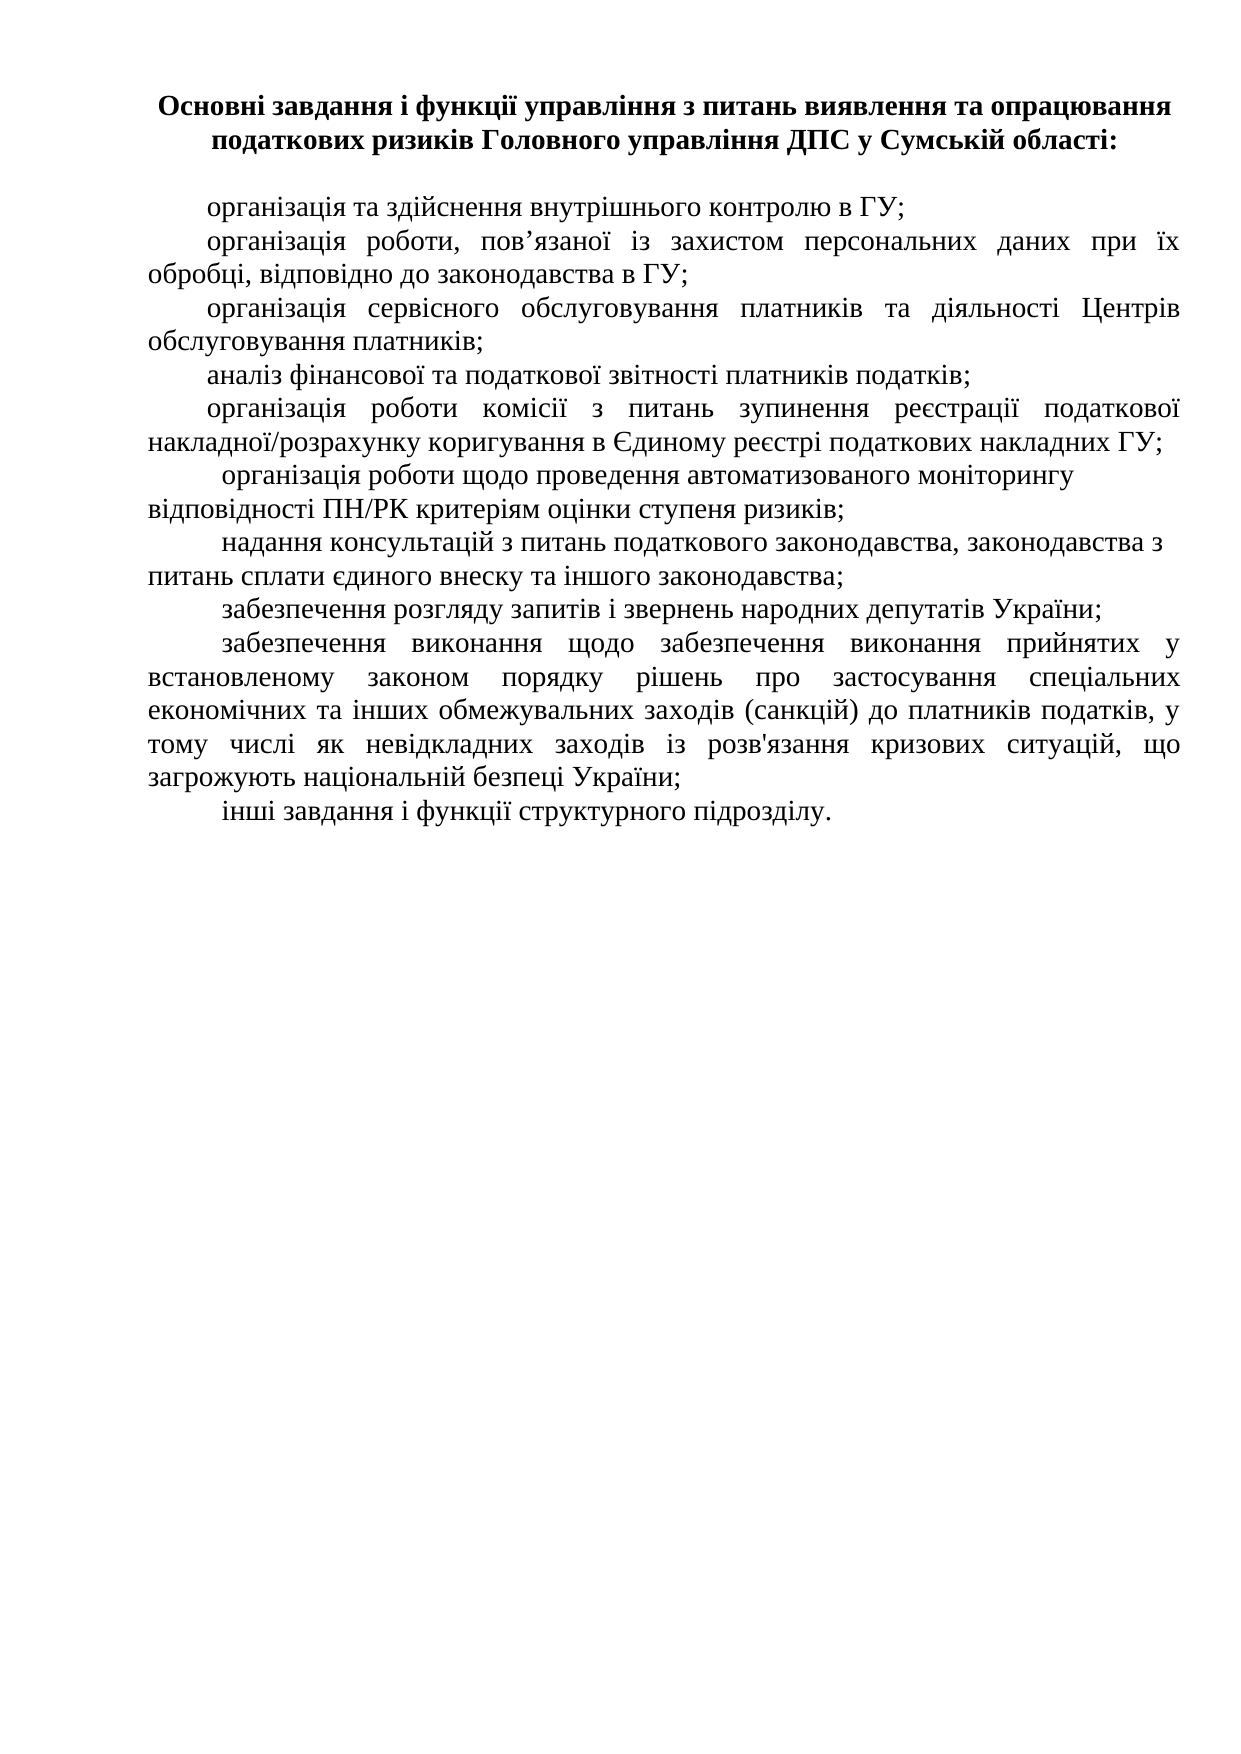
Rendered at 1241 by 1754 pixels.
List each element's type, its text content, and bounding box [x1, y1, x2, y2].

text надання консультацій з питань податкового законодавства, законодавства з [148, 524, 1181, 558]
text забезпечення виконання щодо забезпечення виконання прийнятих у встановленому законом порядку рішень про застосування спеціальних економічних та інших обмежувальних заходів (санкцій) до платників податків, у тому числі як невідкладних заходів із розв'язання кризових ситуацій, що загрожують національній безпеці України; [148, 625, 1181, 793]
text аналіз фінансової та податкової звітності платників податків; [148, 357, 1181, 390]
text організація роботи щодо проведення автоматизованого моніторингу відповідності ПН/РК критеріям оцінки ступеня ризиків; [148, 457, 1181, 524]
text організація та здійснення внутрішнього контролю в ГУ; [148, 189, 1181, 223]
text Основні завдання і функції управління з питань виявлення та опрацювання податкових ризиків Головного управління ДПС у Сумській області: [148, 88, 1181, 156]
text організація роботи комісії з питань зупинення реєстрації податкової накладної/розрахунку коригування в Єдиному реєстрі податкових накладних ГУ; [148, 390, 1181, 457]
text питань сплати єдиного внеску та іншого законодавства; [148, 558, 1181, 592]
text організація сервісного обслуговування платників та діяльності Центрів обслуговування платників; [148, 290, 1181, 357]
text забезпечення розгляду запитів і звернень народних депутатів України; [148, 592, 1181, 625]
text інші завдання і функції структурного підрозділу. [148, 793, 1181, 826]
text організація роботи, пов’язаної із захистом персональних даних при їх обробці, відповідно до законодавства в ГУ; [148, 223, 1181, 290]
